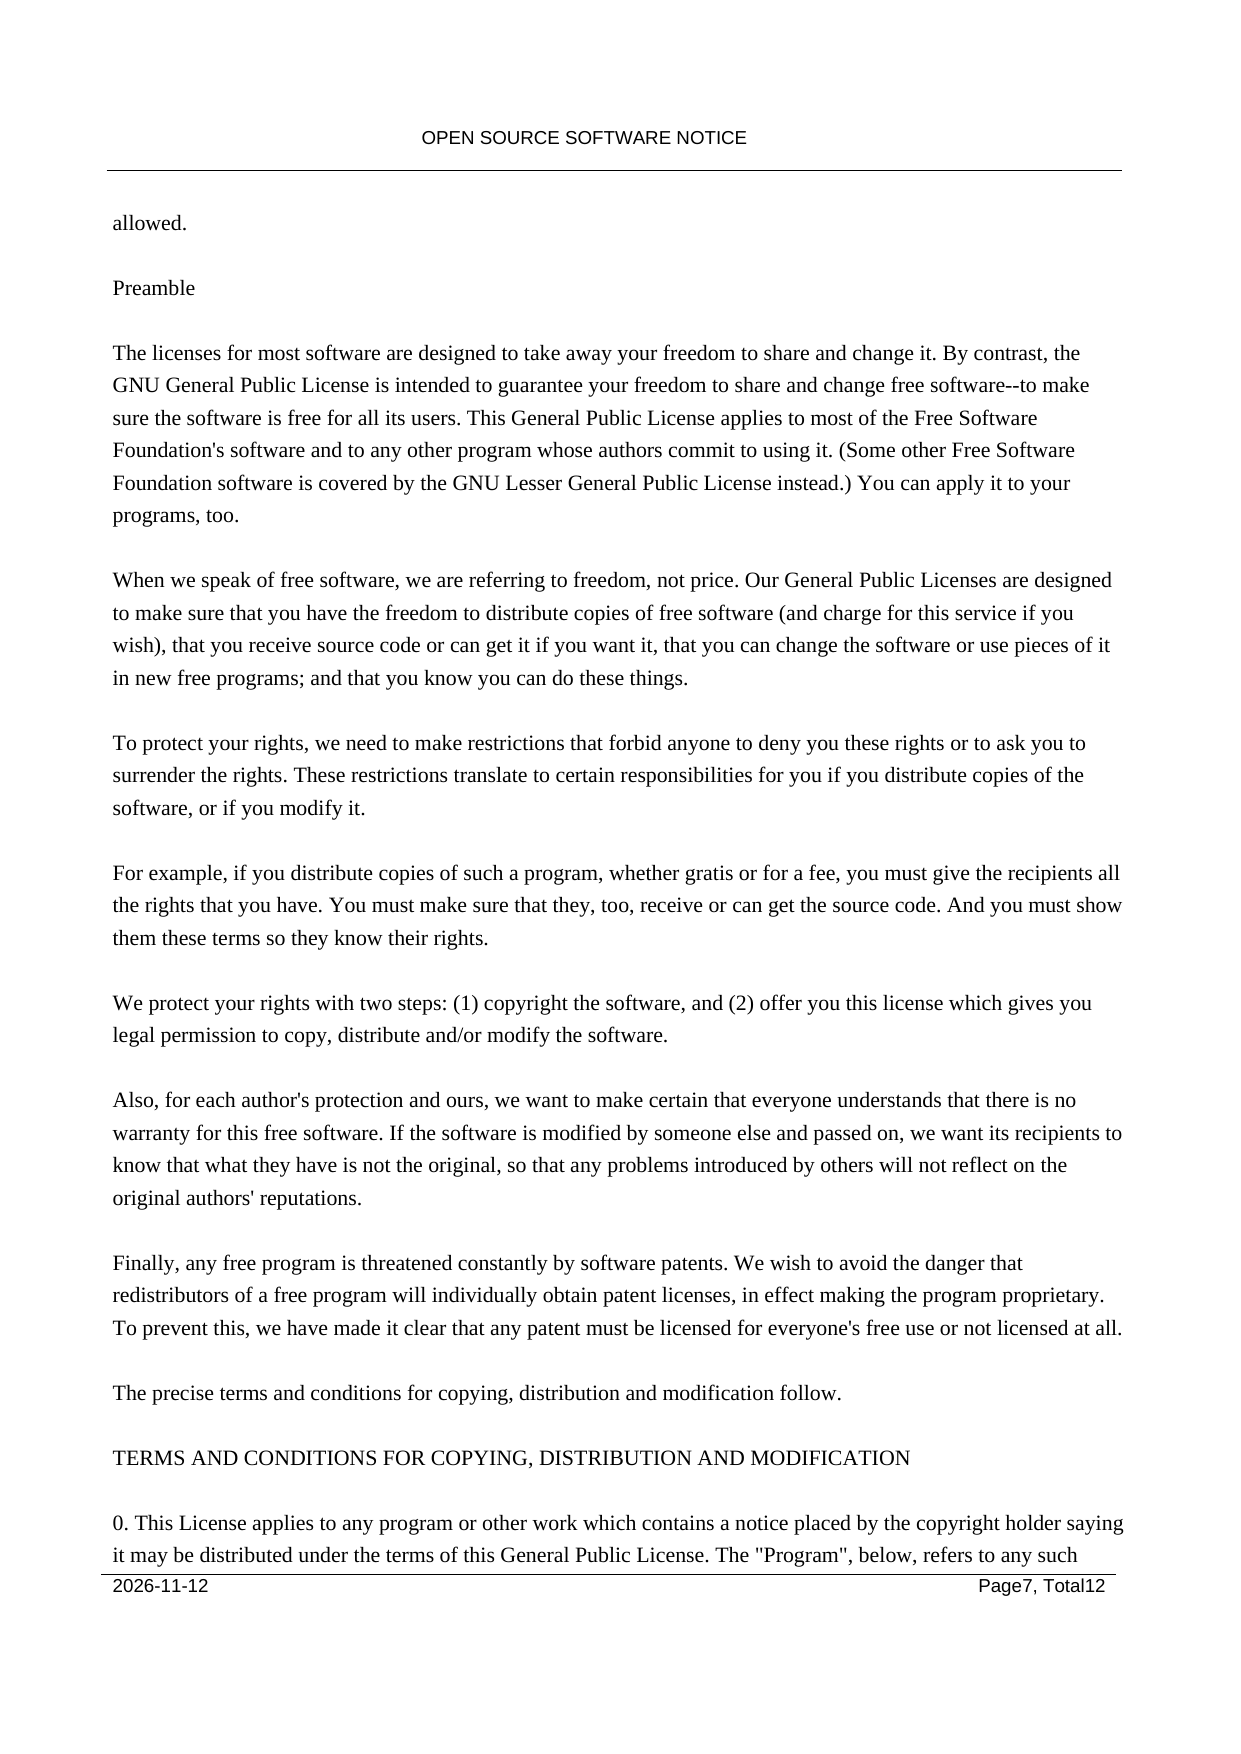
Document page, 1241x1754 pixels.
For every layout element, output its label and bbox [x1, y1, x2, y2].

text [112, 206, 1128, 1571]
